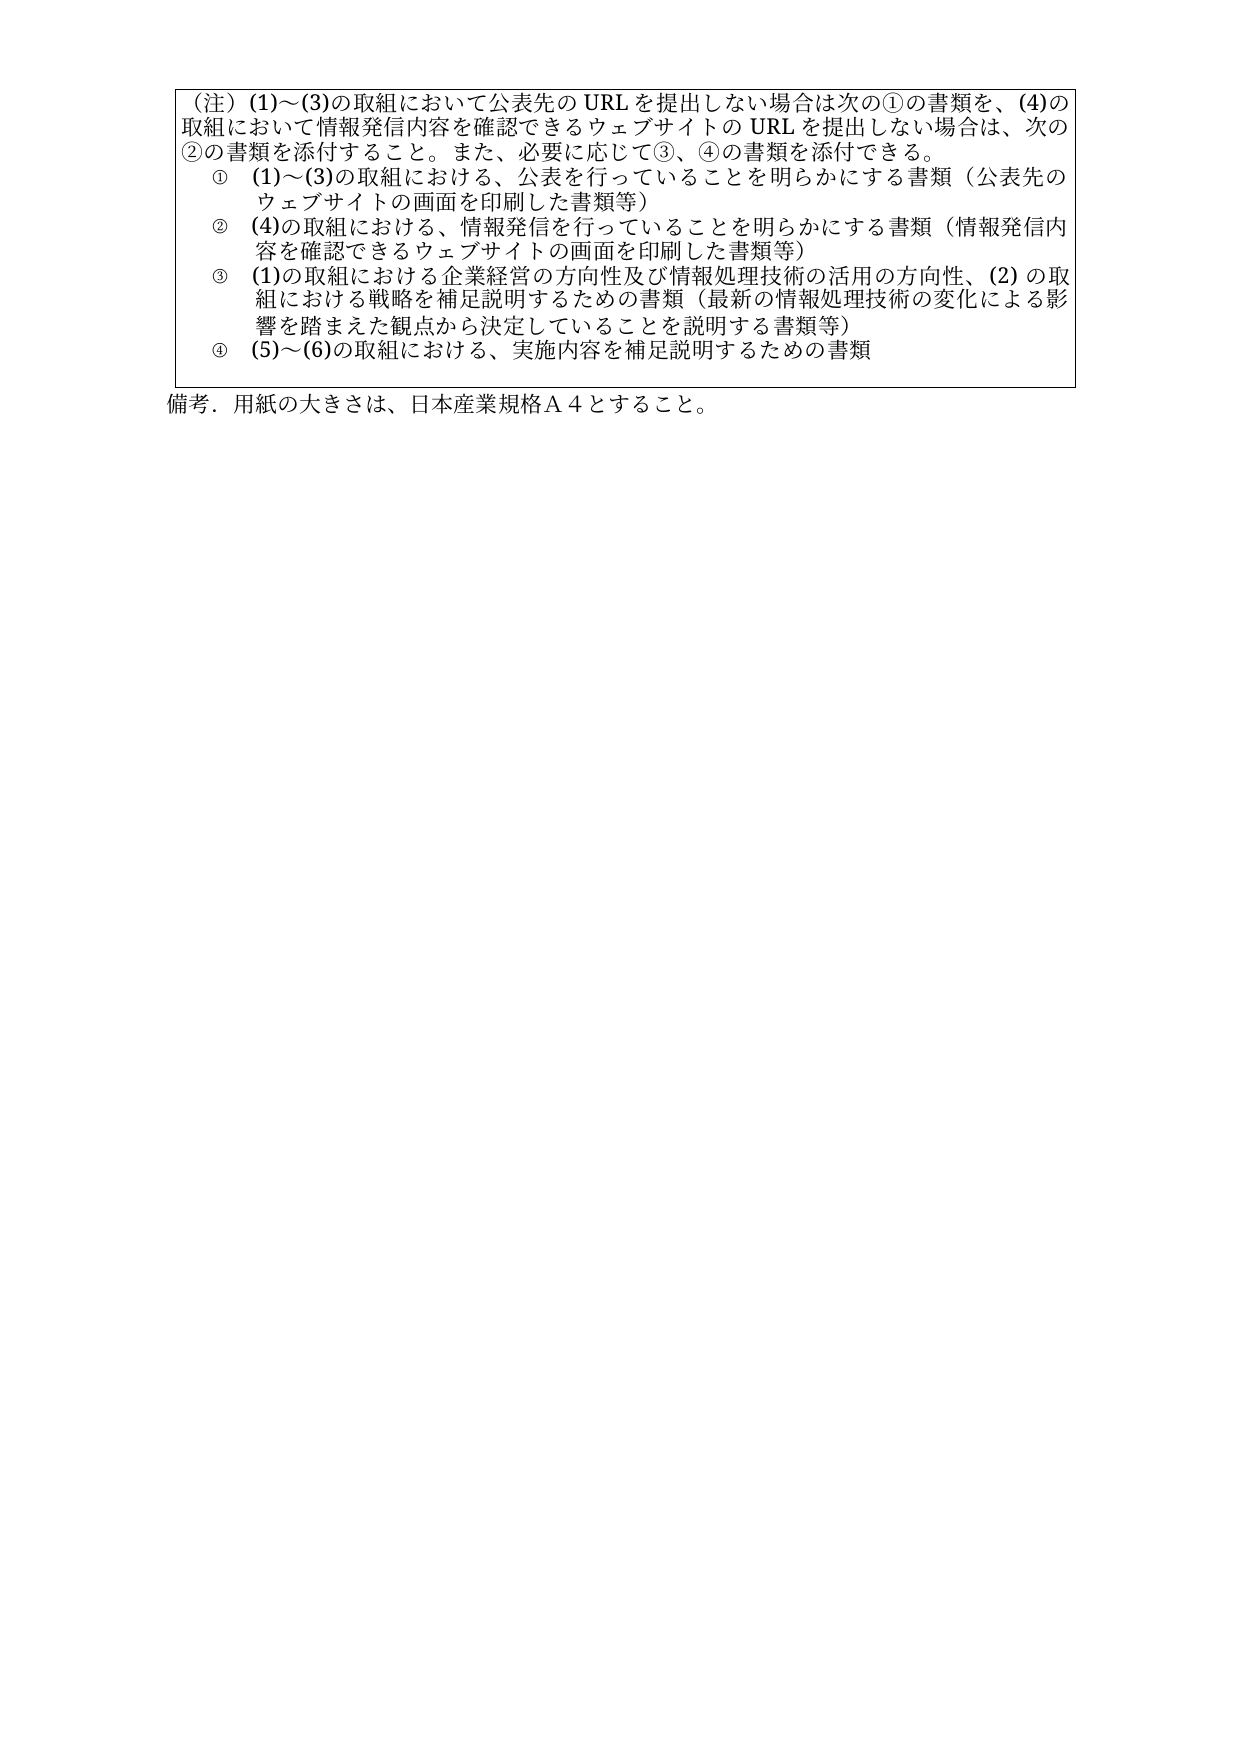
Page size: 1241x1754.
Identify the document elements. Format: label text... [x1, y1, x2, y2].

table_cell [176, 90, 1075, 387]
text 備考．用紙の大きさは、日本産業規格Ａ４とすること。 [167, 388, 1070, 419]
